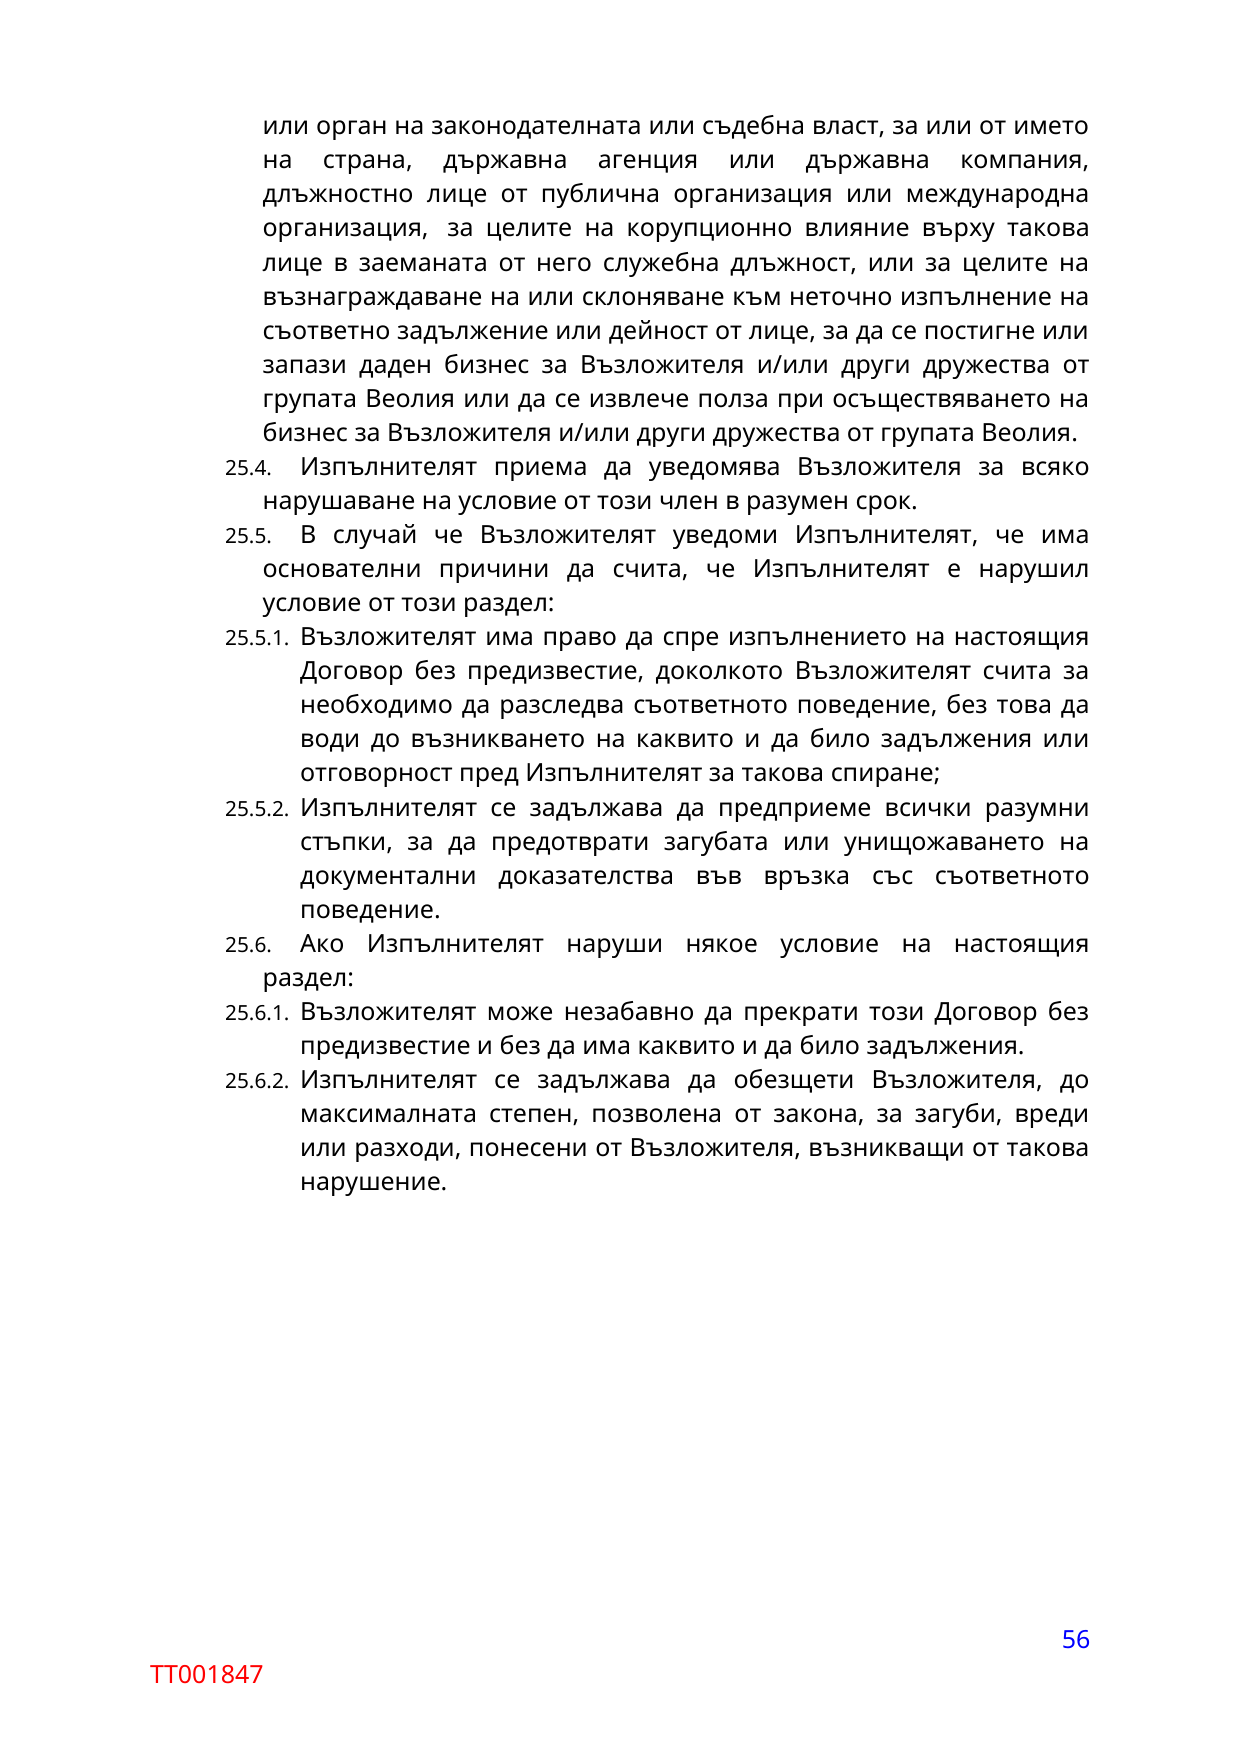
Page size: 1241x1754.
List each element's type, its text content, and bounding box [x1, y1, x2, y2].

list Възложителят има право да спре изпълнението на настоящия Договор без предизвестие, доколкото Възложителят счита за необходимо да разследва съответното поведение, без това да води до възникването на каквито и да било задължения или отговорност пред Изпълнителят за такова спиране; [225, 619, 1090, 789]
list В случай че Възложителят уведоми Изпълнителят, че има основателни причини да счита, че Изпълнителят е нарушил условие от този раздел: [225, 517, 1090, 619]
list Изпълнителят приема да уведомява Възложителя за всяко нарушаване на условие от този член в разумен срок. [225, 448, 1090, 517]
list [225, 108, 1090, 448]
list Изпълнителят се задължава да предприеме всички разумни стъпки, за да предотврати загубата или унищожаването на документални доказателства във връзка със съответното поведение. [225, 789, 1090, 925]
list Възложителят може незабавно да прекрати този Договор без предизвестие и без да има каквито и да било задължения. [225, 993, 1090, 1062]
list Ако Изпълнителят наруши някое условие на настоящия раздел: [225, 925, 1090, 993]
list Изпълнителят се задължава да обезщети Възложителя, до максималната степен, позволена от закона, за загуби, вреди или разходи, понесени от Възложителя, възникващи от такова нарушение. [225, 1062, 1090, 1198]
